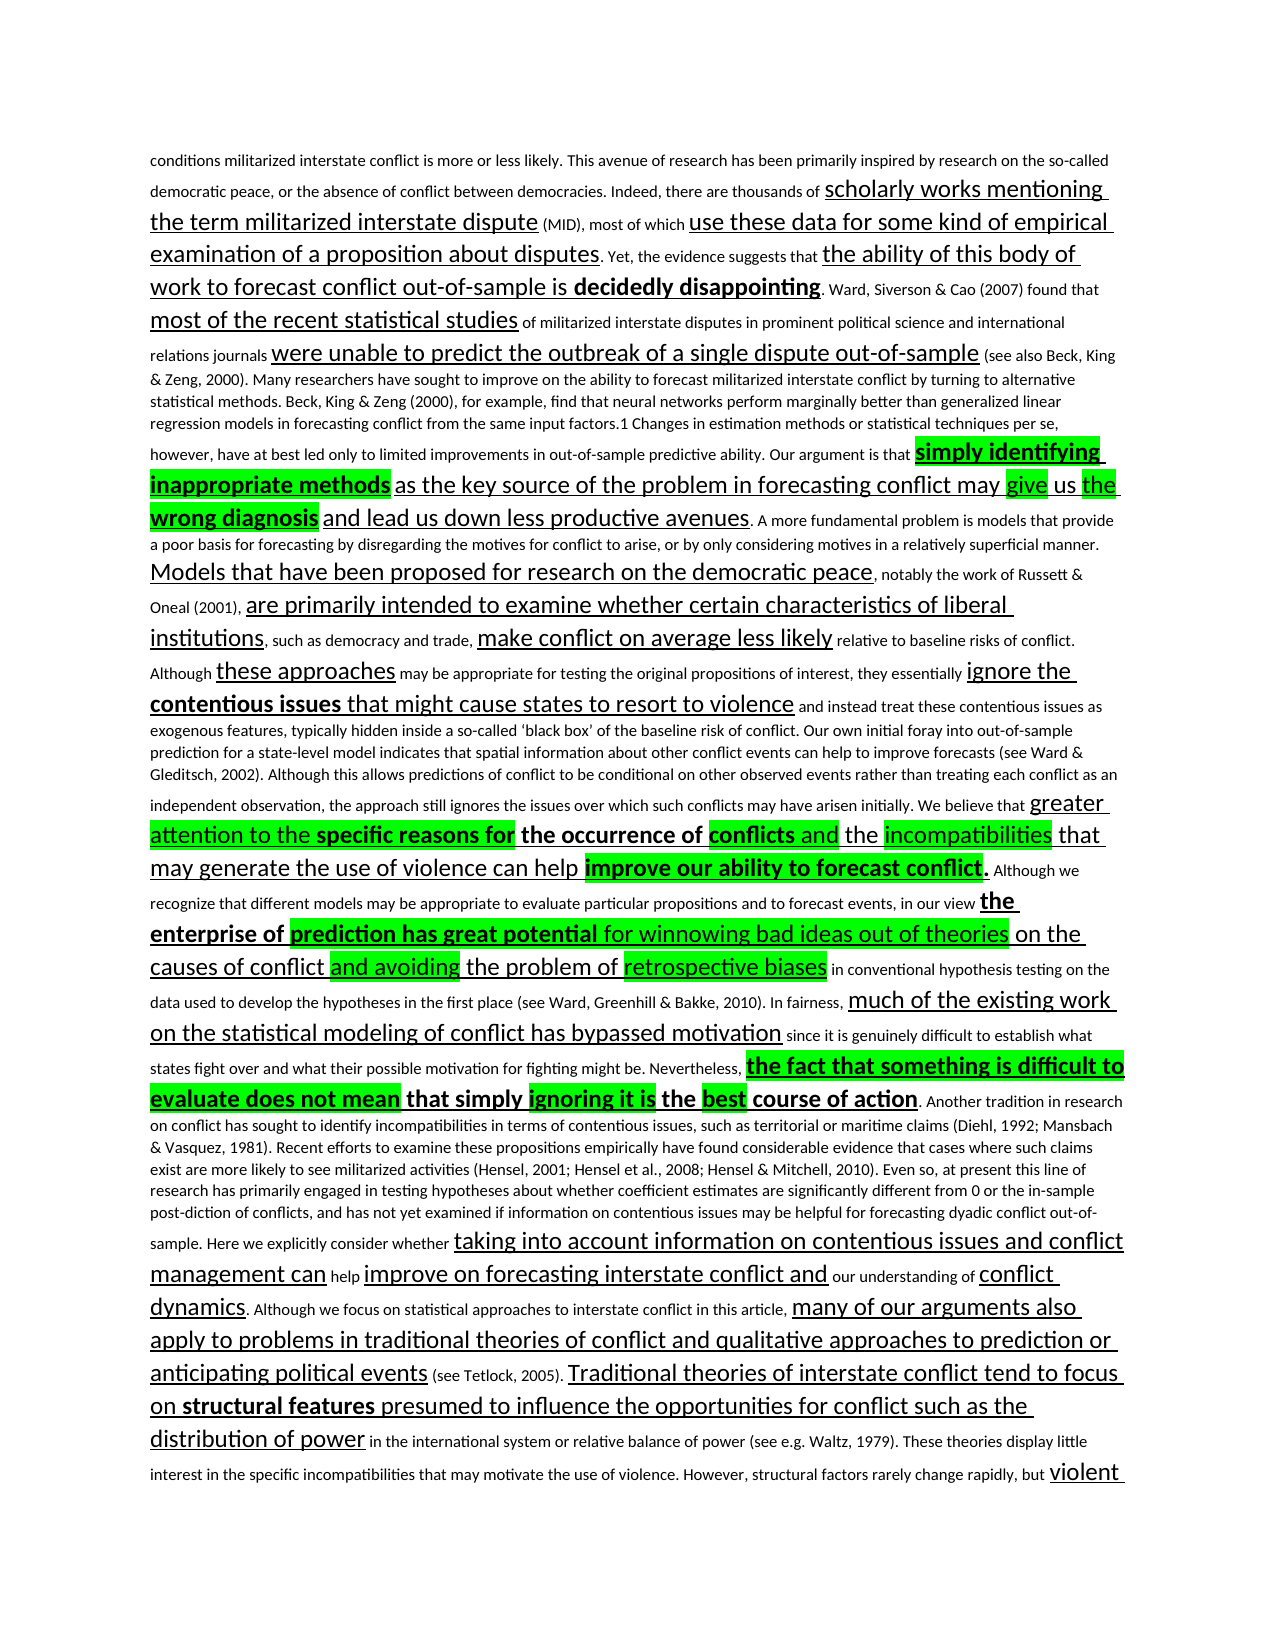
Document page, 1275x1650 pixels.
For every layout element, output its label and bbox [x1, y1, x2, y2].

text [150, 150, 1125, 1486]
